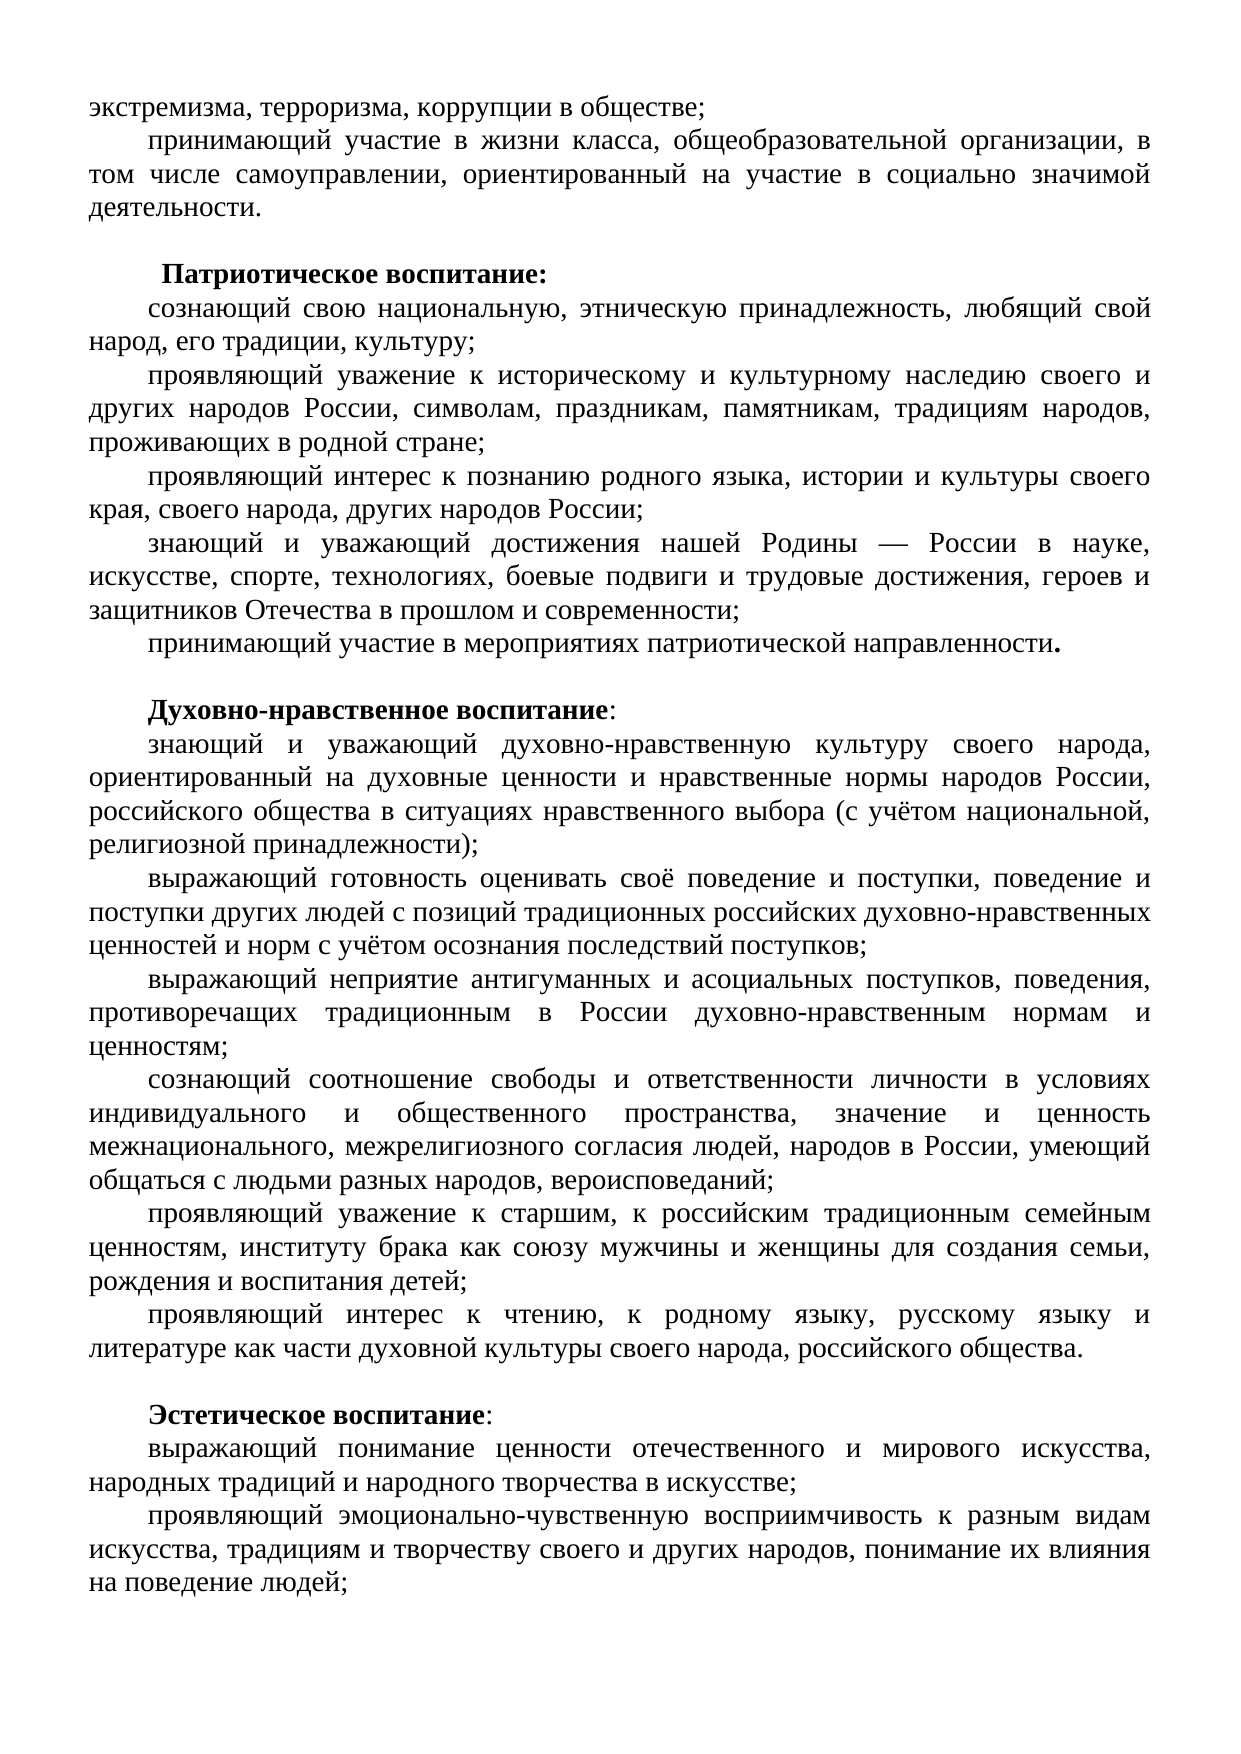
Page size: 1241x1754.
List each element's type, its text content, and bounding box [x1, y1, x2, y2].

text проявляющий интерес к познанию родного языка, истории и культуры своего края, своего народа, других народов России; [88, 458, 1152, 525]
text проявляющий уважение к историческому и культурному наследию своего и других народов России, символам, праздникам, памятникам, традициям народов, проживающих в родной стране; [88, 357, 1152, 458]
text выражающий неприятие антигуманных и асоциальных поступков, поведения, противоречащих традиционным в России духовно-нравственным нормам и ценностям; [88, 961, 1152, 1061]
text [88, 89, 1152, 122]
text Патриотическое воспитание: [88, 256, 1152, 290]
text принимающий участие в жизни класса, общеобразовательной организации, в том числе самоуправлении, ориентированный на участие в социально значимой деятельности. [88, 122, 1152, 223]
text проявляющий уважение к старшим, к российским традиционным семейным ценностям, институту брака как союзу мужчины и женщины для создания семьи, рождения и воспитания детей; [88, 1196, 1152, 1296]
text знающий и уважающий достижения нашей Родины — России в науке, искусстве, спорте, технологиях, боевые подвиги и трудовые достижения, героев и защитников Отечества в прошлом и современности; [88, 525, 1152, 625]
text знающий и уважающий духовно-нравственную культуру своего народа, ориентированный на духовные ценности и нравственные нормы народов России, российского общества в ситуациях нравственного выбора (с учётом национальной, религиозной принадлежности); [88, 726, 1152, 860]
text проявляющий эмоционально-чувственную восприимчивость к разным видам искусства, традициям и творчеству своего и других народов, понимание их влияния на поведение людей; [88, 1497, 1152, 1598]
text сознающий свою национальную, этническую принадлежность, любящий свой народ, его традиции, культуру; [88, 290, 1152, 357]
text сознающий соотношение свободы и ответственности личности в условиях индивидуального и общественного пространства, значение и ценность межнационального, межрелигиозного согласия людей, народов в России, умеющий общаться с людьми разных народов, вероисповеданий; [88, 1061, 1152, 1196]
text Духовно-нравственное воспитание: [88, 692, 1152, 726]
text Эстетическое воспитание: [88, 1397, 1152, 1430]
text принимающий участие в мероприятиях патриотической направленности. [88, 625, 1152, 659]
text проявляющий интерес к чтению, к родному языку, русскому языку и литературе как части духовной культуры своего народа, российского общества. [88, 1296, 1152, 1363]
text выражающий готовность оценивать своё поведение и поступки, поведение и поступки других людей с позиций традиционных российских духовно-нравственных ценностей и норм с учётом осознания последствий поступков; [88, 860, 1152, 961]
text выражающий понимание ценности отечественного и мирового искусства, народных традиций и народного творчества в искусстве; [88, 1430, 1152, 1497]
